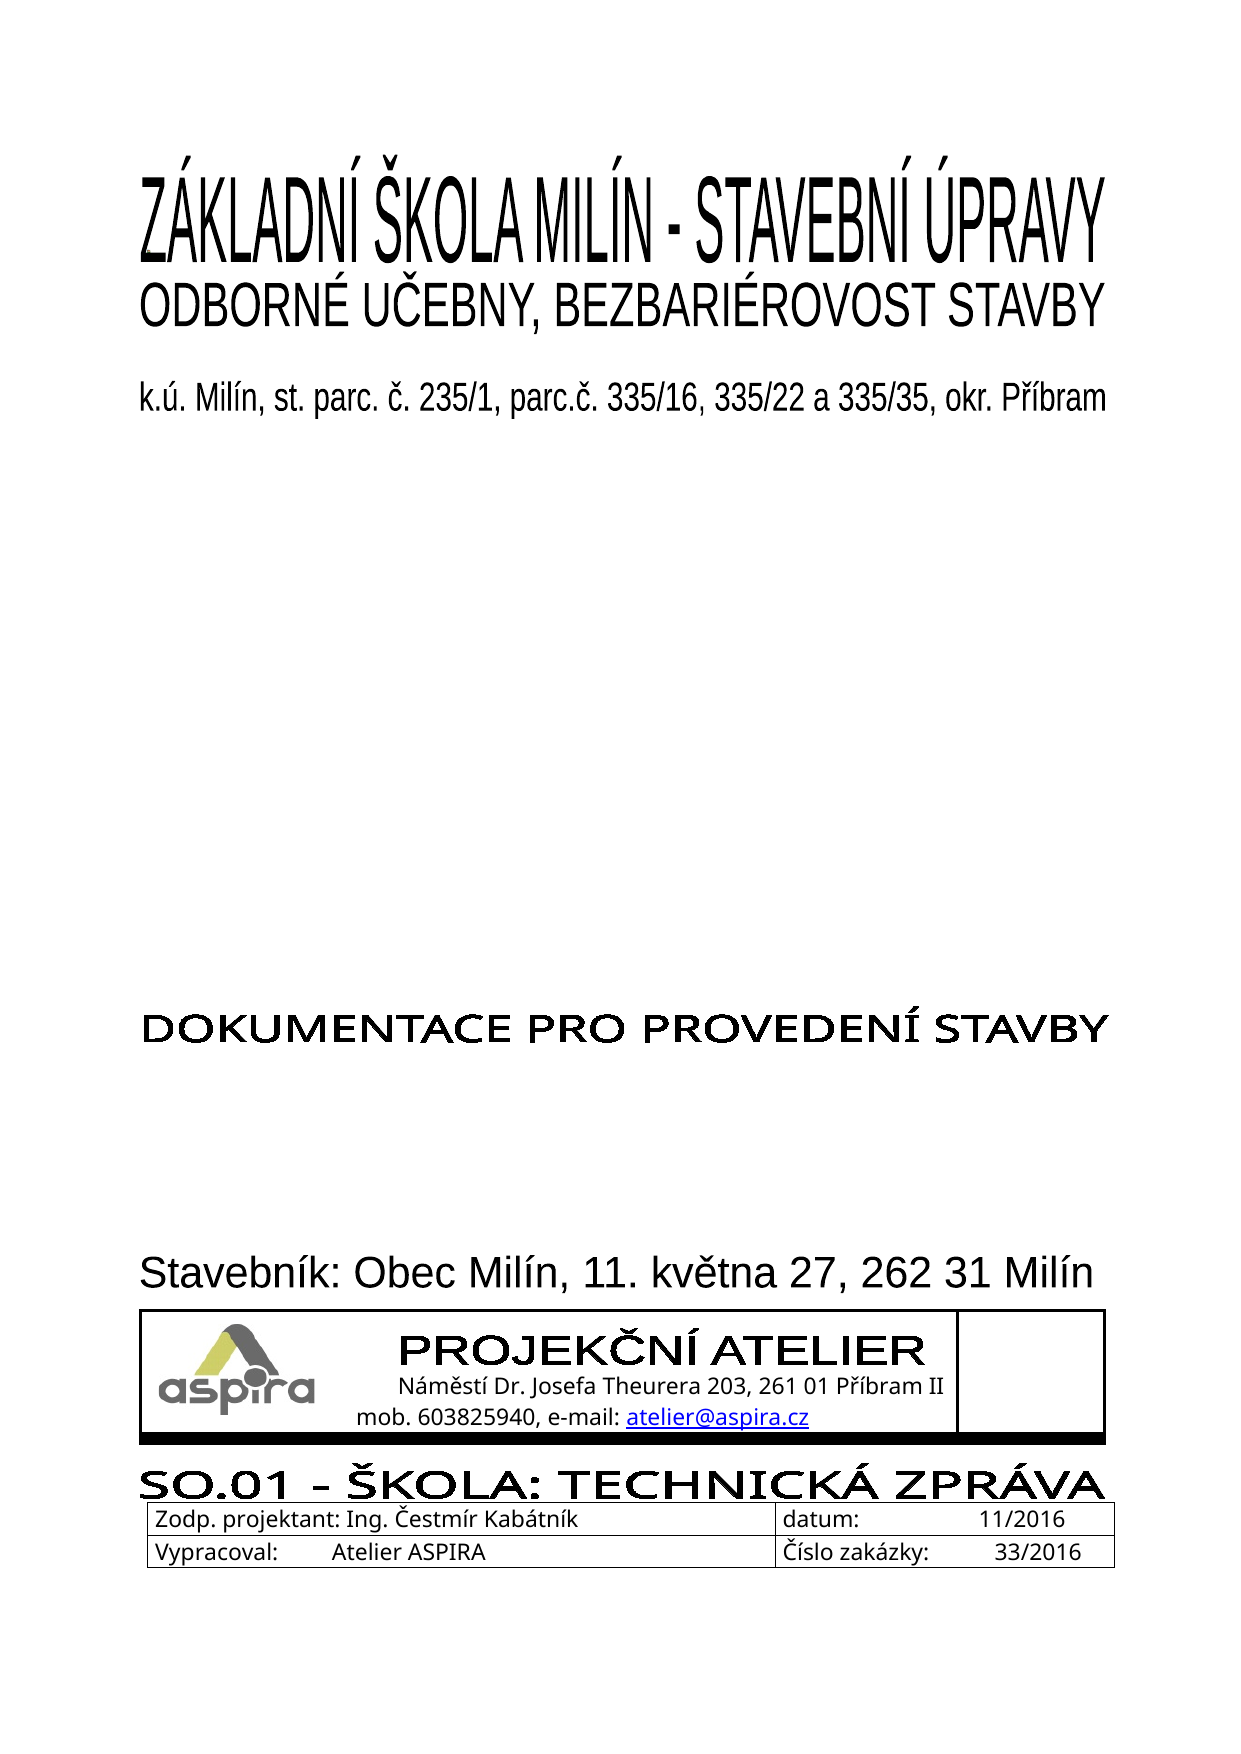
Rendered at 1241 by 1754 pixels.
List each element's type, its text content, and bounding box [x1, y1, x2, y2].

table_header Náměstí Dr. Josefa Theurera 203, 261 01 Příbram II mob. 603825940, e-mail: atelier@aspira.cz [142, 1312, 956, 1432]
table_cell Vypracoval: Atelier ASPIRA [148, 1536, 775, 1567]
table_header [959, 1312, 1103, 1432]
table_cell Číslo zakázky: 33/2016 [776, 1536, 1114, 1567]
table_header datum: 11/2016 [776, 1503, 1114, 1534]
table_header Zodp. projektant: Ing. Čestmír Kabátník [148, 1503, 775, 1534]
